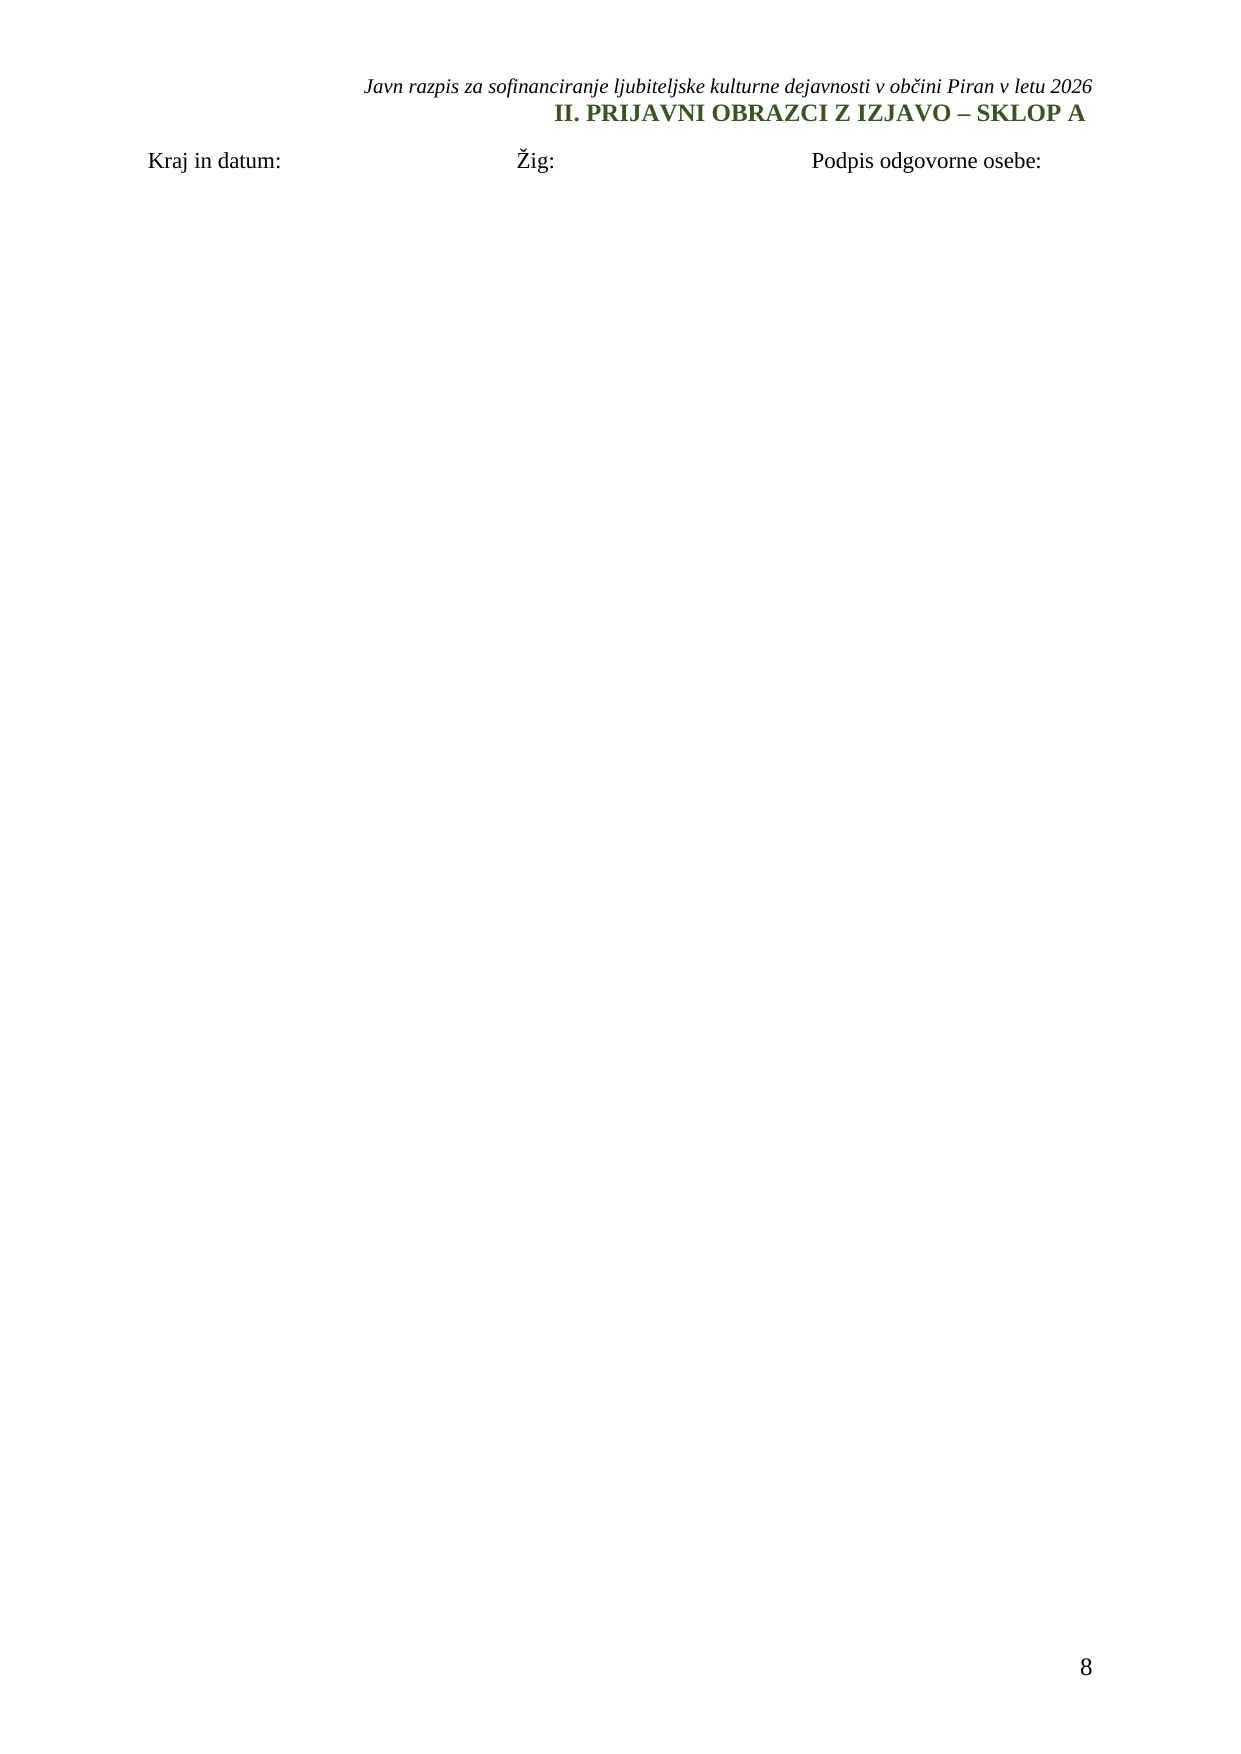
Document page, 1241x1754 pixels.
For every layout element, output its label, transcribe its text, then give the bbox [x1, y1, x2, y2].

text Kraj in datum: Žig: Podpis odgovorne osebe: [148, 148, 1093, 174]
